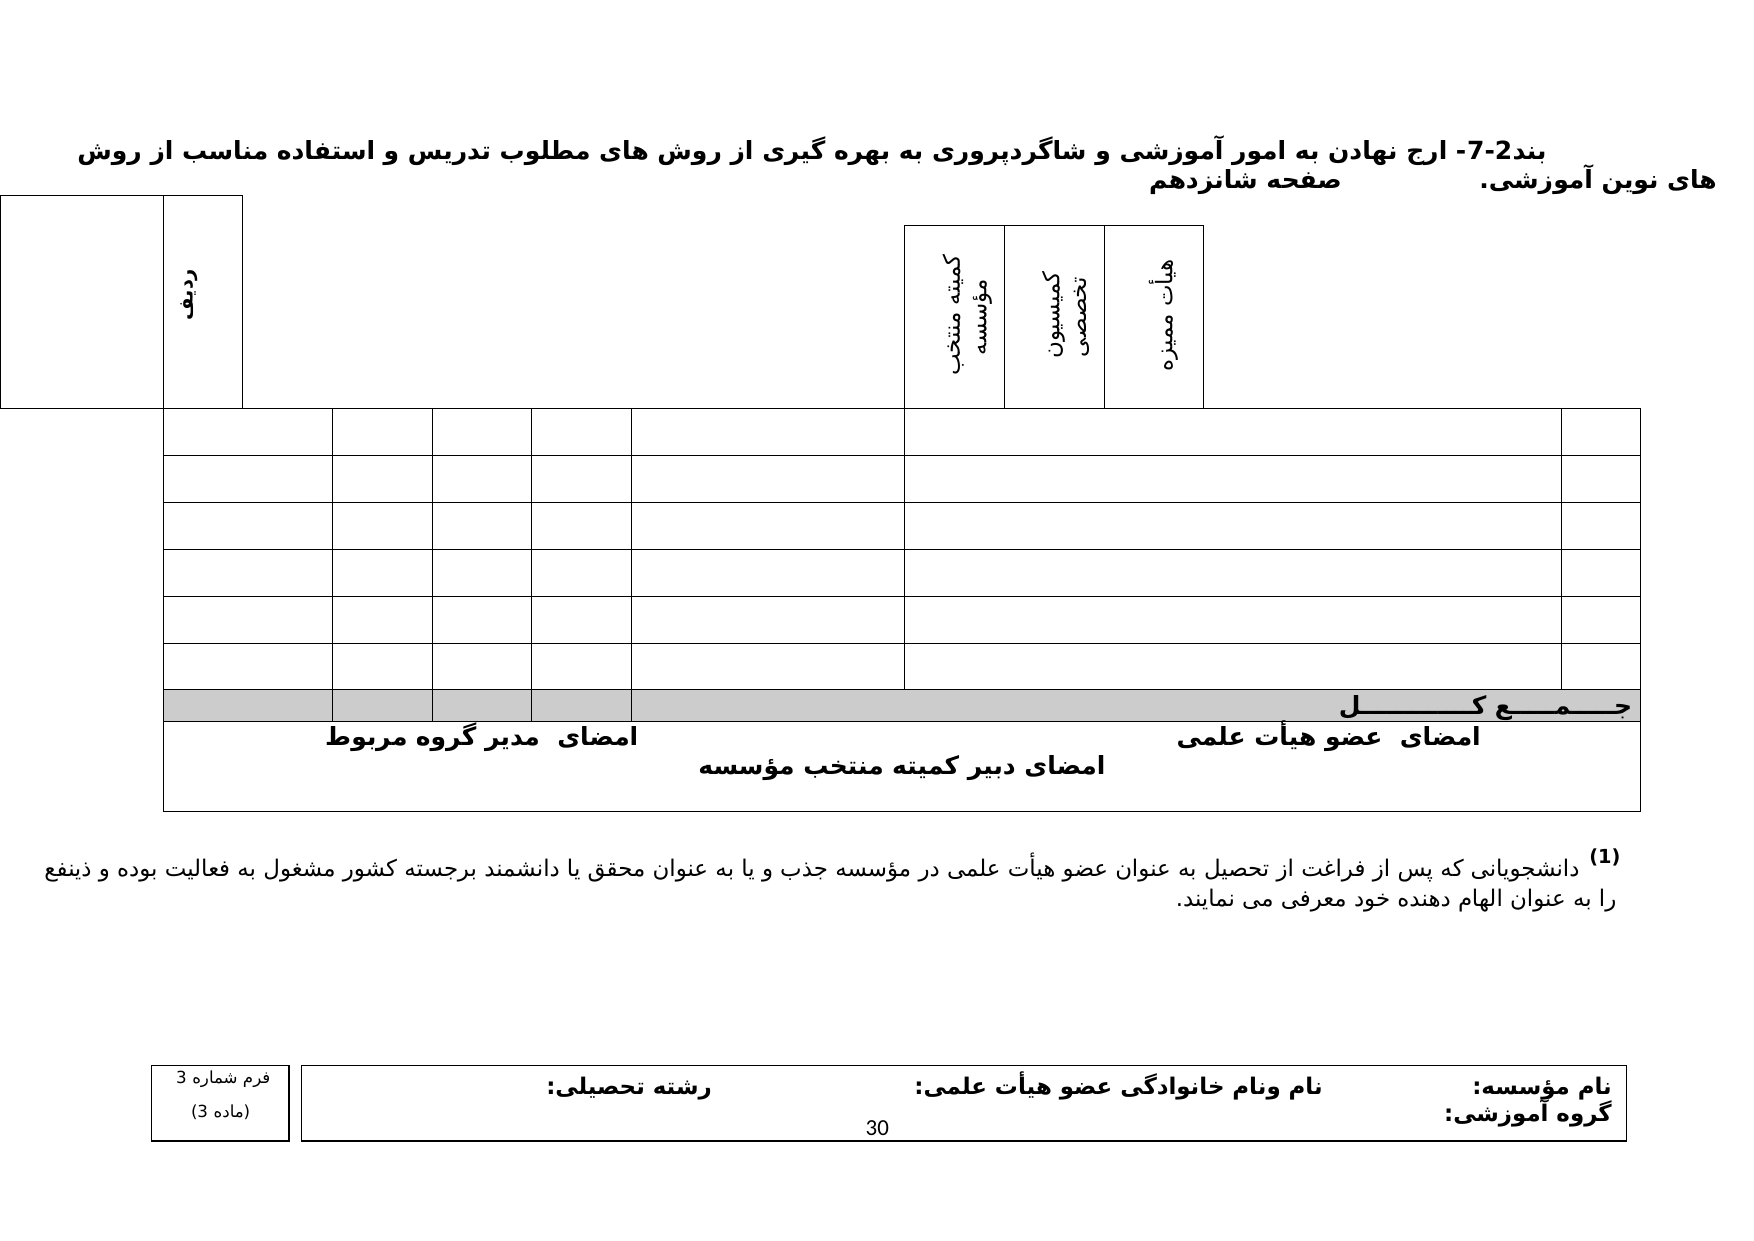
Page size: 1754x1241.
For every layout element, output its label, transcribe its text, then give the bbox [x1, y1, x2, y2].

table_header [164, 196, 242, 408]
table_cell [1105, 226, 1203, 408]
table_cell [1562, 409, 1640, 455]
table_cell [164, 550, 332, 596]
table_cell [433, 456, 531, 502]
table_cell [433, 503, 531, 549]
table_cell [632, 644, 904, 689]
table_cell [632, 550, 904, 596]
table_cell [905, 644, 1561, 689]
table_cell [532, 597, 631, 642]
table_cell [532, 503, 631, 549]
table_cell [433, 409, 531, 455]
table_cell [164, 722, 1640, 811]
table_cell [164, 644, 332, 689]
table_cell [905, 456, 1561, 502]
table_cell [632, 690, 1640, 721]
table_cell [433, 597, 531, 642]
text بند2-7- ارج نهادن به امور آموزشی و شاگردپروری به بهره گیری از روش های مطلوب تدریس و استفاده مناسب از روش های نوین آموزشی. صفحه شانزدهم [37, 137, 1720, 195]
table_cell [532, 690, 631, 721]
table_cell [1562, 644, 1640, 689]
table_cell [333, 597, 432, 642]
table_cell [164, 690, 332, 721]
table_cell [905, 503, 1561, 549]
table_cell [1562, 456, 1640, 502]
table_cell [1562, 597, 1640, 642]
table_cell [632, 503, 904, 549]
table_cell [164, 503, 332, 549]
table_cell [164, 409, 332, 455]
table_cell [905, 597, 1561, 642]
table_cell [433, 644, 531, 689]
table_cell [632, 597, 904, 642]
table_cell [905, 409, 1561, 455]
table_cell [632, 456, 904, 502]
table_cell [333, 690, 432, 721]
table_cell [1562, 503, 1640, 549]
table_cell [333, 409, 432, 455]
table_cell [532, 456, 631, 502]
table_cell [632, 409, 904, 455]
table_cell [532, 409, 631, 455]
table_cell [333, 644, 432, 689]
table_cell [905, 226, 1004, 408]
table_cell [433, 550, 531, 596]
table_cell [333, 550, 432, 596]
text (1) دانشجویانی که پس از فراغت از تحصیل به عنوان عضو هیأت علمی در مؤسسه جذب و یا به عنوان محقق یا دانشمند برجسته کشور مشغول به فعالیت بوده و ذینفع را به عنوان الهام دهنده خود معرفی می نمایند. [37, 846, 1621, 911]
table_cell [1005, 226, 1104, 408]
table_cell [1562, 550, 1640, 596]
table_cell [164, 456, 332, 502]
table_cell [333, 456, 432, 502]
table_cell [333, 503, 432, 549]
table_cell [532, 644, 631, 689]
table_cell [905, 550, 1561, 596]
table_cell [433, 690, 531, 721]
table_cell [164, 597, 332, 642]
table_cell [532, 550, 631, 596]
